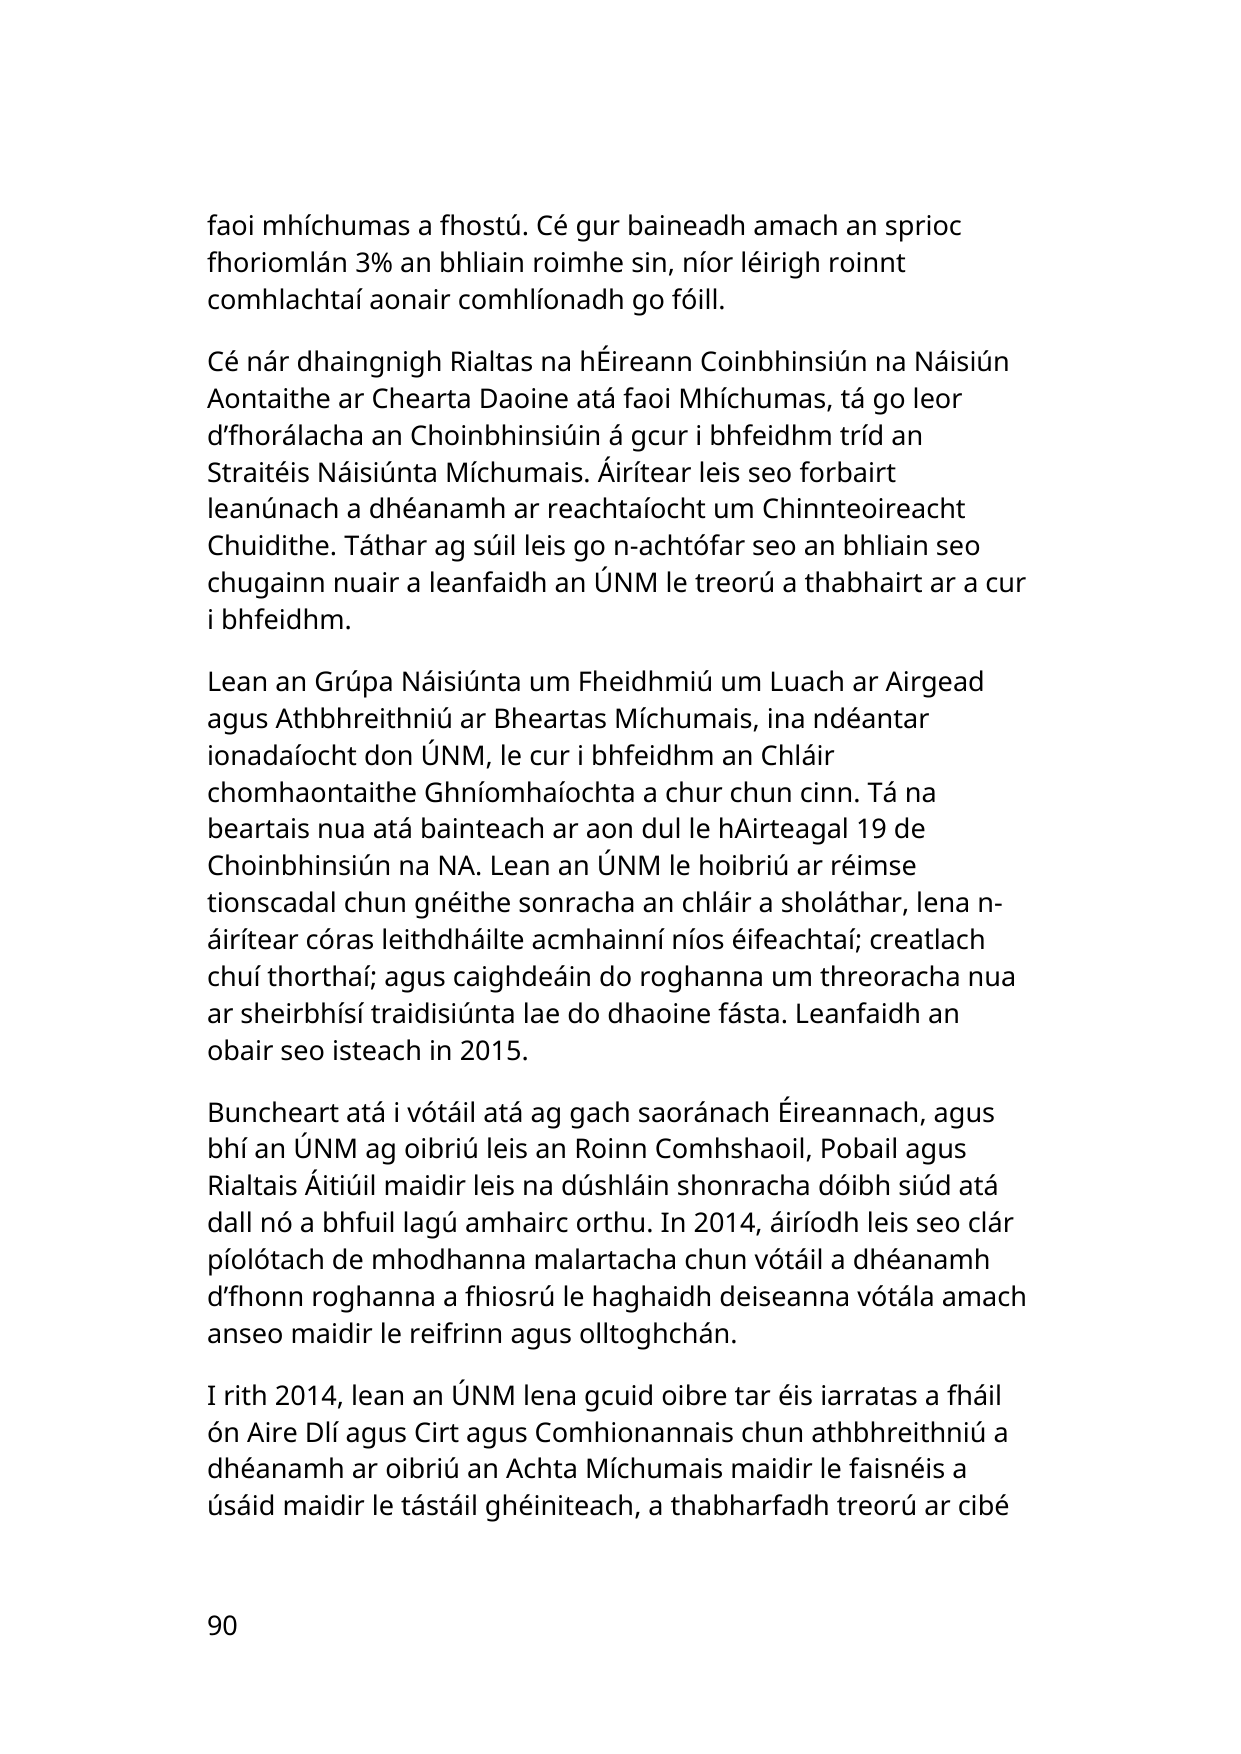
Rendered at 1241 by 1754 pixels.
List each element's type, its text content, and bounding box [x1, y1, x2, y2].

text Buncheart atá i vótáil atá ag gach saoránach Éireannach, agus bhí an ÚNM ag oibriú leis an Roinn Comhshaoil, Pobail agus Rialtais Áitiúil maidir leis na dúshláin shonracha dóibh siúd atá dall nó a bhfuil lagú amhairc orthu. In 2014, áiríodh leis seo clár píolótach de mhodhanna malartacha chun vótáil a dhéanamh d’fhonn roghanna a fhiosrú le haghaidh deiseanna vótála amach anseo maidir le reifrinn agus olltoghchán. [207, 1093, 1033, 1351]
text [207, 207, 1033, 317]
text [207, 1376, 1033, 1524]
text Cé nár dhaingnigh Rialtas na hÉireann Coinbhinsiún na Náisiún Aontaithe ar Chearta Daoine atá faoi Mhíchumas, tá go leor d’fhorálacha an Choinbhinsiúin á gcur i bhfeidhm tríd an Straitéis Náisiúnta Míchumais. Áirítear leis seo forbairt leanúnach a dhéanamh ar reachtaíocht um Chinnteoireacht Chuidithe. Táthar ag súil leis go n-achtófar seo an bhliain seo chugainn nuair a leanfaidh an ÚNM le treorú a thabhairt ar a cur i bhfeidhm. [207, 342, 1033, 637]
text Lean an Grúpa Náisiúnta um Fheidhmiú um Luach ar Airgead agus Athbhreithniú ar Bheartas Míchumais, ina ndéantar ionadaíocht don ÚNM, le cur i bhfeidhm an Chláir chomhaontaithe Ghníomhaíochta a chur chun cinn. Tá na beartais nua atá bainteach ar aon dul le hAirteagal 19 de Choinbhinsiún na NA. Lean an ÚNM le hoibriú ar réimse tionscadal chun gnéithe sonracha an chláir a sholáthar, lena n-áirítear córas leithdháilte acmhainní níos éifeachtaí; creatlach chuí thorthaí; agus caighdeáin do roghanna um threoracha nua ar sheirbhísí traidisiúnta lae do dhaoine fásta. Leanfaidh an obair seo isteach in 2015. [207, 662, 1033, 1068]
